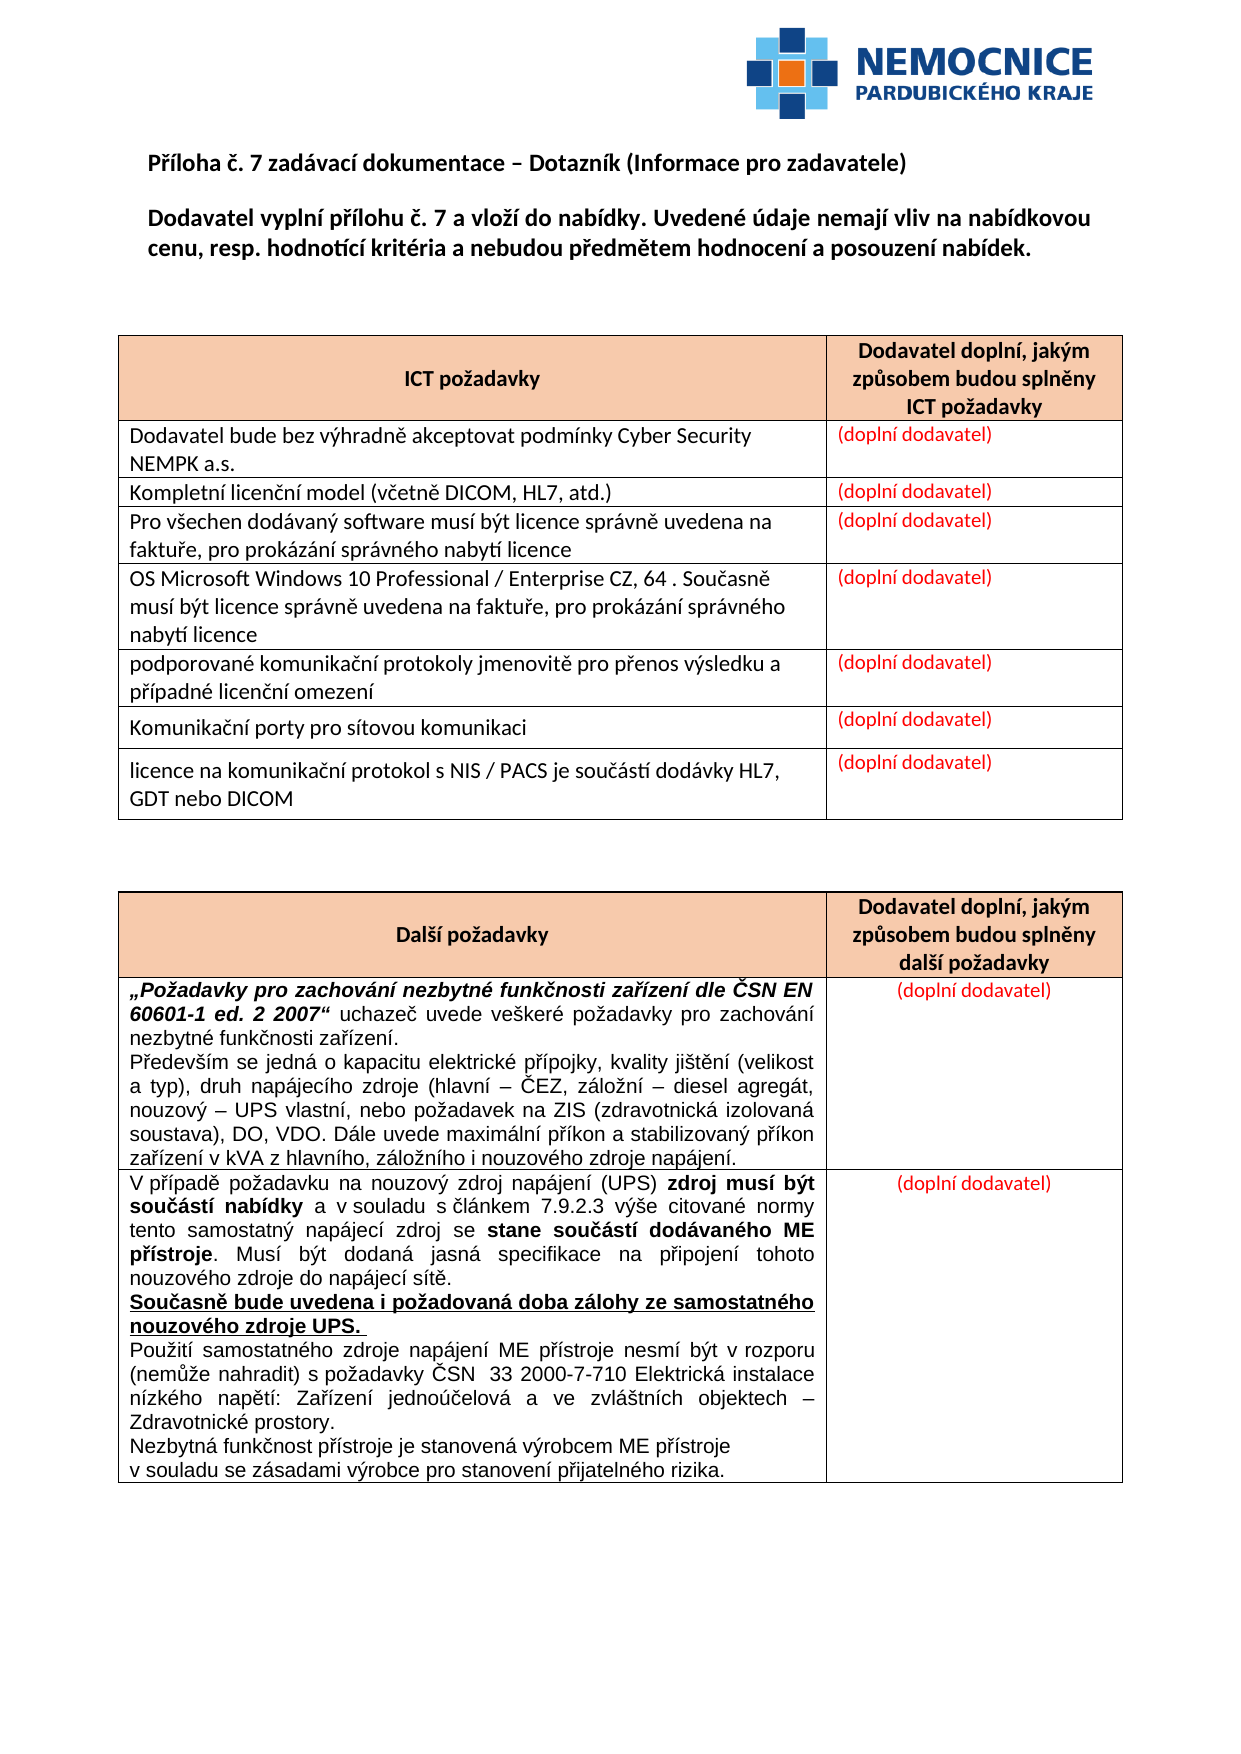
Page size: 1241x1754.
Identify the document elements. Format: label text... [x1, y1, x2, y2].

table_cell Dodavatel bude bez výhradně akceptovat podmínky Cyber Security NEMPK a.s. [119, 421, 826, 477]
table_cell (doplní dodavatel) [827, 564, 1122, 648]
table_cell „Požadavky pro zachování nezbytné funkčnosti zařízení dle ČSN EN 60601-1 ed. 2 2007“ uchazeč uvede veškeré požadavky pro zachování nezbytné funkčnosti zařízení. Především se jedná o kapacitu elektrické přípojky, kvality jištění (velikost a typ), druh napájecího zdroje (hlavní – ČEZ, záložní – diesel agregát, nouzový – UPS vlastní, nebo požadavek na ZIS (zdravotnická izolovaná soustava), DO, VDO. Dále uvede maximální příkon a stabilizovaný příkon zařízení v kVA z hlavního, záložního i nouzového zdroje napájení. [119, 978, 826, 1169]
table_cell (doplní dodavatel) [827, 978, 1122, 1169]
table_cell V případě požadavku na nouzový zdroj napájení (UPS) zdroj musí být součástí nabídky a v souladu s článkem 7.9.2.3 výše citované normy tento samostatný napájecí zdroj se stane součástí dodávaného ME přístroje. Musí být dodaná jasná specifikace na připojení tohoto nouzového zdroje do napájecí sítě. Současně bude uvedena i požadovaná doba zálohy ze samostatného nouzového zdroje UPS. Použití samostatného zdroje napájení ME přístroje nesmí být v rozporu (nemůže nahradit) s požadavky ČSN 33 2000-7-710 Elektrická instalace nízkého napětí: Zařízení jednoúčelová a ve zvláštních objektech – Zdravotnické prostory. Nezbytná funkčnost přístroje je stanovená výrobcem ME přístroje v souladu se zásadami výrobce pro stanovení přijatelného rizika. [119, 1170, 826, 1482]
text Příloha č. 7 zadávací dokumentace – Dotazník (Informace pro zadavatele) [148, 148, 1093, 178]
table_cell Kompletní licenční model (včetně DICOM, HL7, atd.) [119, 478, 826, 506]
text Dodavatel vyplní přílohu č. 7 a vloží do nabídky. Uvedené údaje nemají vliv na nabídkovou cenu, resp. hodnotící kritéria a nebudou předmětem hodnocení a posouzení nabídek. [148, 202, 1093, 263]
table_cell (doplní dodavatel) [827, 507, 1122, 563]
table_header ICT požadavky [119, 336, 826, 420]
table_cell (doplní dodavatel) [827, 749, 1122, 818]
table_header Další požadavky [119, 893, 826, 977]
table_cell (doplní dodavatel) [827, 707, 1122, 748]
table_cell (doplní dodavatel) [827, 1170, 1122, 1482]
table_header Dodavatel doplní, jakým způsobem budou splněny další požadavky [827, 893, 1122, 977]
table_cell (doplní dodavatel) [827, 478, 1122, 506]
table_cell licence na komunikační protokol s NIS / PACS je součástí dodávky HL7, GDT nebo DICOM [119, 749, 826, 818]
picture [745, 26, 1093, 120]
table_cell Pro všechen dodávaný software musí být licence správně uvedena na faktuře, pro prokázání správného nabytí licence [119, 507, 826, 563]
table_cell (doplní dodavatel) [827, 650, 1122, 706]
table_header Dodavatel doplní, jakým způsobem budou splněny ICT požadavky [827, 336, 1122, 420]
table_cell (doplní dodavatel) [827, 421, 1122, 477]
table_cell Komunikační porty pro sítovou komunikaci [119, 707, 826, 748]
table_cell podporované komunikační protokoly jmenovitě pro přenos výsledku a případné licenční omezení [119, 650, 826, 706]
table_cell OS Microsoft Windows 10 Professional / Enterprise CZ, 64 . Současně musí být licence správně uvedena na faktuře, pro prokázání správného nabytí licence [119, 564, 826, 648]
